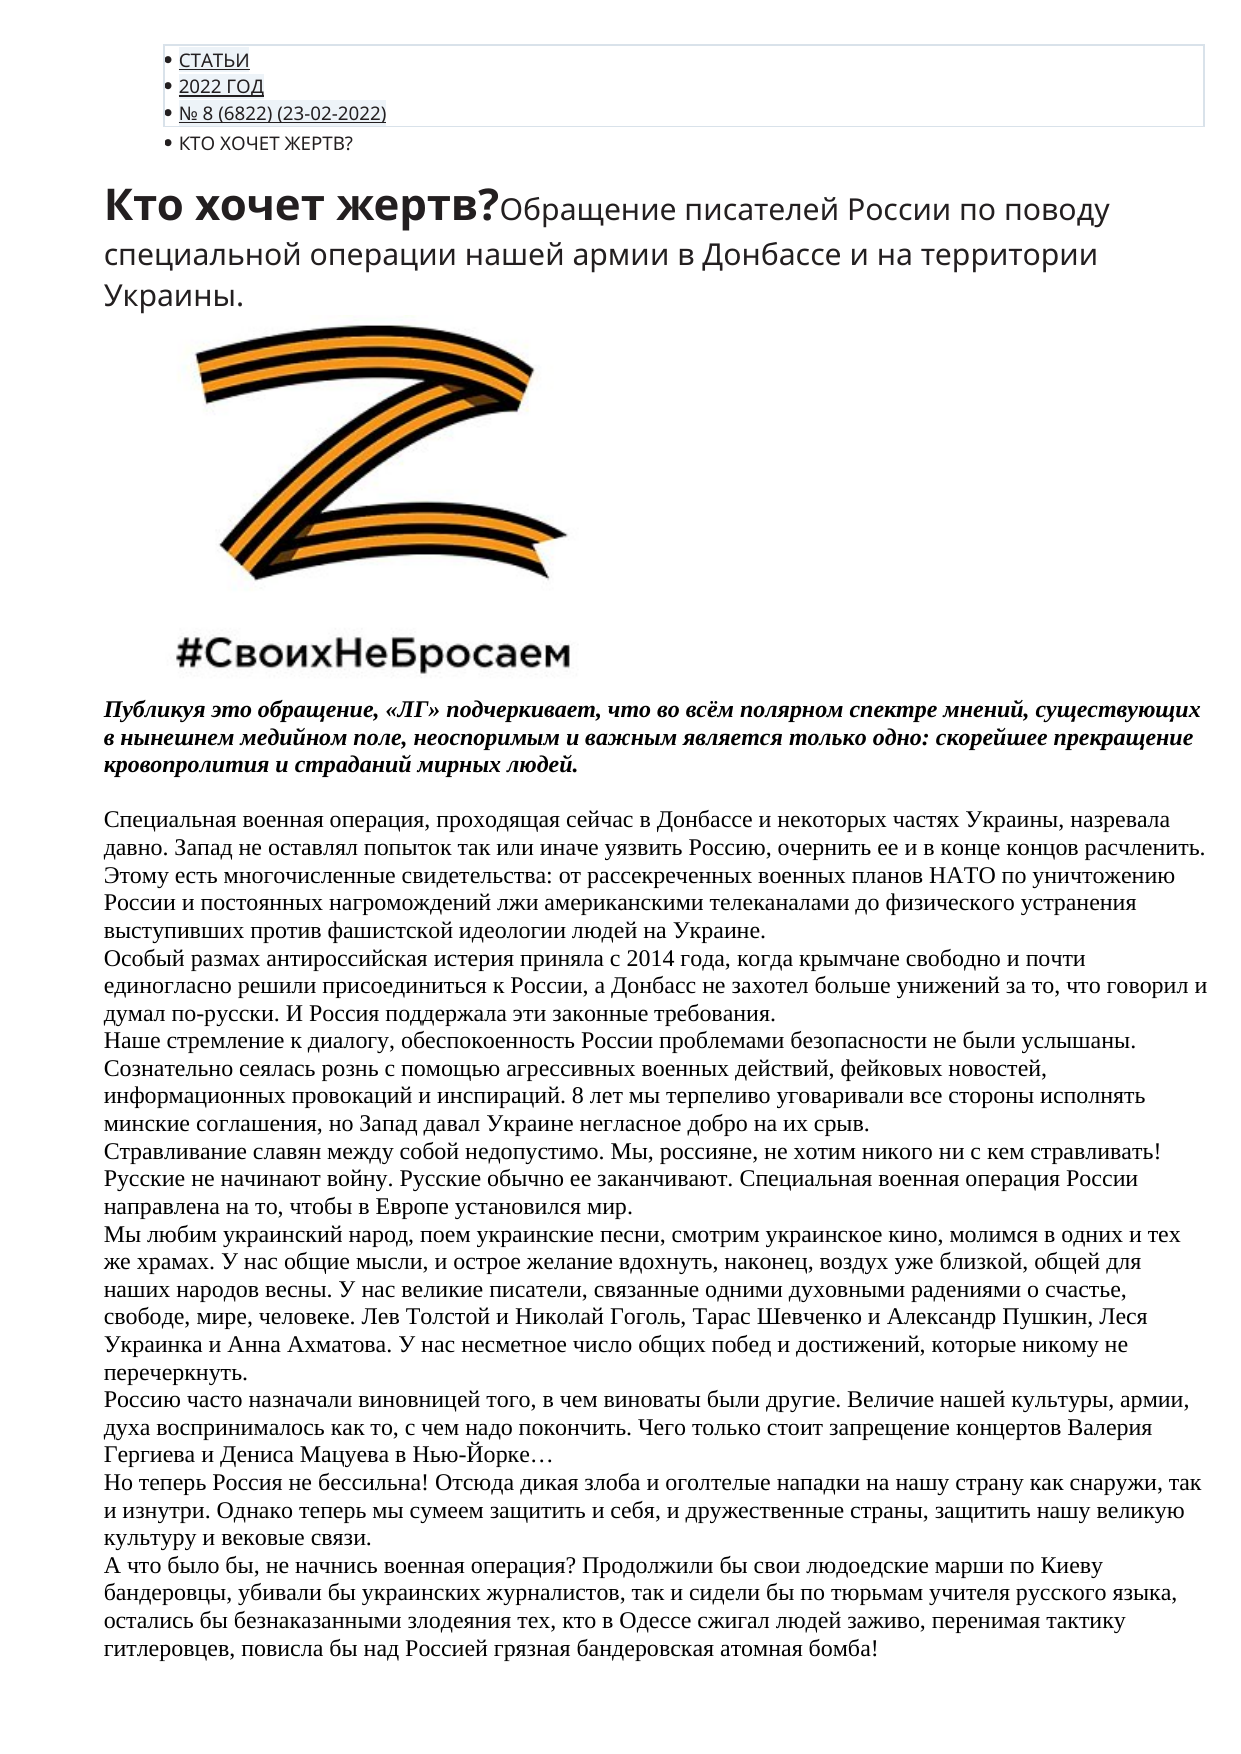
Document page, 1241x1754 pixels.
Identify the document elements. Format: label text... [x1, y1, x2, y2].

text Россию часто назначали виновницей того, в чем виноваты были другие. Величие нашей культуры, армии, духа воспринималось как то, с чем надо покончить. Чего только стоит запрещение концертов Валерия Гергиева и Дениса Мацуева в Нью-Йорке… [103, 1385, 1211, 1468]
list КТО ХОЧЕТ ЖЕРТВ? [165, 129, 1203, 155]
text Мы любим украинский народ, поем украинские песни, смотрим украинское кино, молимся в одних и тех же храмах. У нас общие мысли, и острое желание вдохнуть, наконец, воздух уже близкой, общей для наших народов весны. У нас великие писатели, связанные одними духовными радениями о счастье, свободе, мире, человеке. Лев Толстой и Николай Гоголь, Тарас Шевченко и Александр Пушкин, Леся Украинка и Анна Ахматова. У нас несметное число общих побед и достижений, которые никому не перечеркнуть. [103, 1219, 1211, 1385]
text Но теперь Россия не бессильна! Отсюда дикая злоба и оголтелые нападки на нашу страну как снаружи, так и изнутри. Однако теперь мы сумеем защитить и себя, и дружественные страны, защитить нашу великую культуру и вековые связи. [103, 1468, 1211, 1551]
list СТАТЬИ [165, 46, 1203, 71]
text Публикуя это обращение, «ЛГ» подчеркивает, что во всём полярном спектре мнений, существующих в нынешнем медийном поле, неоспоримым и важным является только одно: скорейшее прекращение кровопролития и страданий мирных людей. [103, 695, 1211, 778]
text Кто хочет жертв?Обращение писателей России по поводу специальной операции нашей армии в Донбассе и на территории Украины. [103, 173, 1211, 315]
list 2022 ГОД [165, 71, 1203, 97]
text Особый размах антироссийская истерия приняла с 2014 года, когда крымчане свободно и почти единогласно решили присоединиться к России, а Донбасс не захотел больше унижений за то, что говорил и думал по-русски. И Россия поддержала эти законные требования. [103, 943, 1211, 1026]
text Стравливание славян между собой недопустимо. Мы, россияне, не хотим никого ни с кем стравливать! Русские не начинают войну. Русские обычно ее заканчивают. Специальная военная операция России направлена на то, чтобы в Европе установился мир. [103, 1137, 1211, 1219]
text А что было бы, не начнись военная операция? Продолжили бы свои людоедские марши по Киеву бандеровцы, убивали бы украинских журналистов, так и сидели бы по тюрьмам учителя русского языка, остались бы безнаказанными злодеяния тех, кто в Одессе сжигал людей заживо, перенимая тактику гитлеровцев, повисла бы над Россией грязная бандеровская атомная бомба! [103, 1551, 1211, 1661]
picture [103, 315, 651, 680]
text Наше стремление к диалогу, обеспокоенность России проблемами безопасности не были услышаны. Сознательно сеялась рознь с помощью агрессивных военных действий, фейковых новостей, информационных провокаций и инспираций. 8 лет мы терпеливо уговаривали все стороны исполнять минские соглашения, но Запад давал Украине негласное добро на их срыв. [103, 1026, 1211, 1137]
list № 8 (6822) (23-02-2022) [165, 97, 1203, 126]
text Специальная военная операция, проходящая сейчас в Донбассе и некоторых частях Украины, назревала давно. Запад не оставлял попыток так или иначе уязвить Россию, очернить ее и в конце концов расчленить. Этому есть многочисленные свидетельства: от рассекреченных военных планов НАТО по уничтожению России и постоянных нагромождений лжи американскими телеканалами до физического устранения выступивших против фашистcкой идеологии людей на Украине. [103, 806, 1211, 943]
